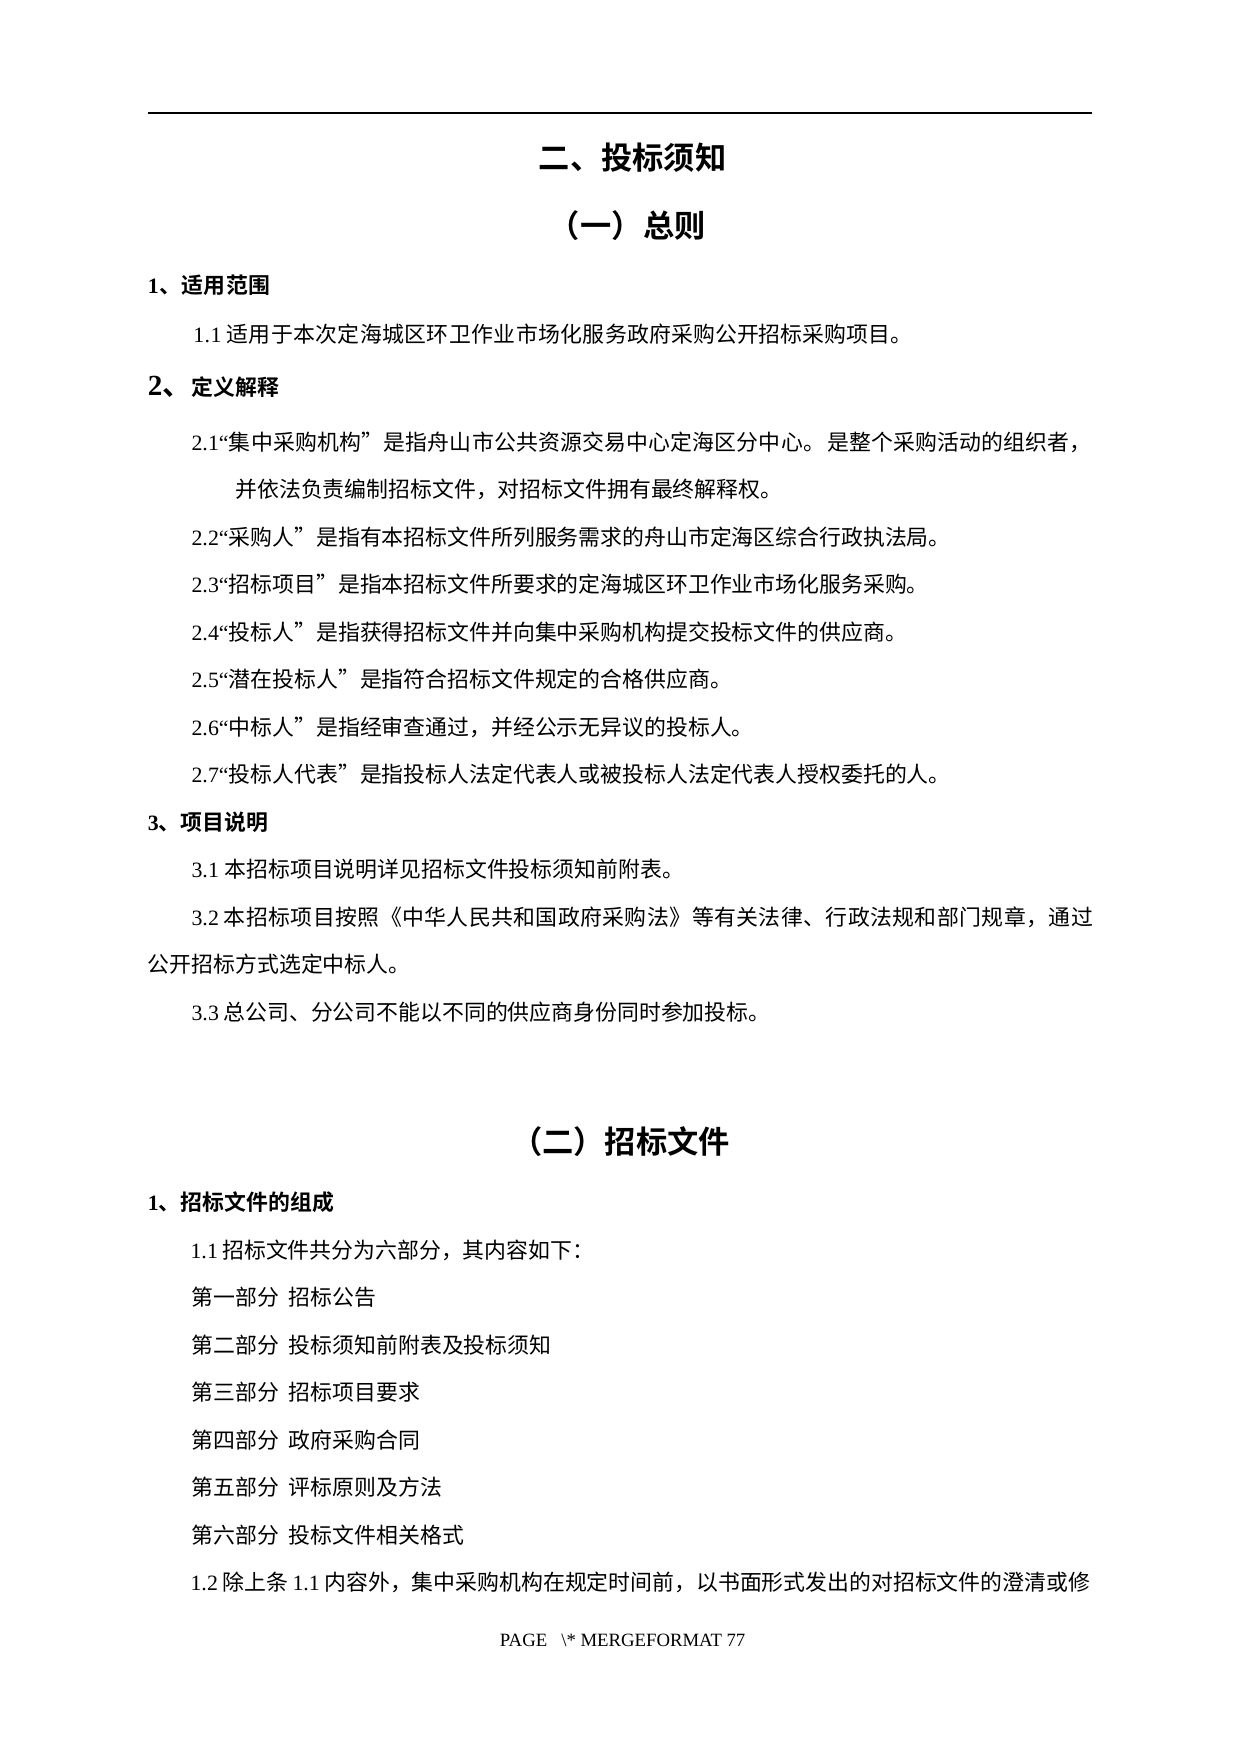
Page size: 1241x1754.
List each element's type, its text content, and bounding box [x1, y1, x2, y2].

text 第一部分 招标公告 [148, 1280, 1092, 1312]
text 3.3总公司、分公司不能以不同的供应商身份同时参加投标。 [148, 994, 1092, 1026]
text 3.1 本招标项目说明详见招标文件投标须知前附表。 [148, 852, 1092, 884]
text 第四部分 政府采购合同 [148, 1423, 1092, 1454]
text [148, 1565, 1092, 1597]
text 2.3“招标项目”是指本招标文件所要求的定海城区环卫作业市场化服务采购。 [148, 567, 1092, 599]
text 1、招标文件的组成 [148, 1185, 1092, 1217]
text 2.7“投标人代表”是指投标人法定代表人或被投标人法定代表人授权委托的人。 [148, 757, 1092, 789]
text 2.6“中标人”是指经审查通过，并经公示无异议的投标人。 [148, 709, 1092, 741]
text 第三部分 招标项目要求 [148, 1375, 1092, 1407]
text 2.2“采购人”是指有本招标文件所列服务需求的舟山市定海区综合行政执法局。 [148, 519, 1092, 551]
text 1.1招标文件共分为六部分，其内容如下： [148, 1233, 1092, 1264]
text 2.4“投标人”是指获得招标文件并向集中采购机构提交投标文件的供应商。 [148, 614, 1092, 646]
text 1、适用范围 [148, 268, 1092, 300]
text 2.1“集中采购机构”是指舟山市公共资源交易中心定海区分中心。是整个采购活动的组织者，并依法负责编制招标文件，对招标文件拥有最终解释权。 [191, 424, 1092, 504]
text 3、项目说明 [148, 804, 1092, 836]
text 2、定义解释 [148, 361, 1092, 403]
text 3.2本招标项目按照《中华人民共和国政府采购法》等有关法律、行政法规和部门规章，通过公开招标方式选定中标人。 [148, 899, 1092, 979]
text 第六部分 投标文件相关格式 [148, 1518, 1092, 1549]
text 2.5“潜在投标人”是指符合招标文件规定的合格供应商。 [148, 662, 1092, 694]
text （一）总则 [148, 201, 1092, 246]
text （二）招标文件 [148, 1117, 1092, 1163]
text 第二部分 投标须知前附表及投标须知 [148, 1328, 1092, 1359]
text 1.1适用于本次定海城区环卫作业市场化服务政府采购公开招标采购项目。 [148, 316, 1092, 348]
text 第五部分 评标原则及方法 [148, 1470, 1092, 1502]
text 二、投标须知 [148, 133, 1092, 178]
